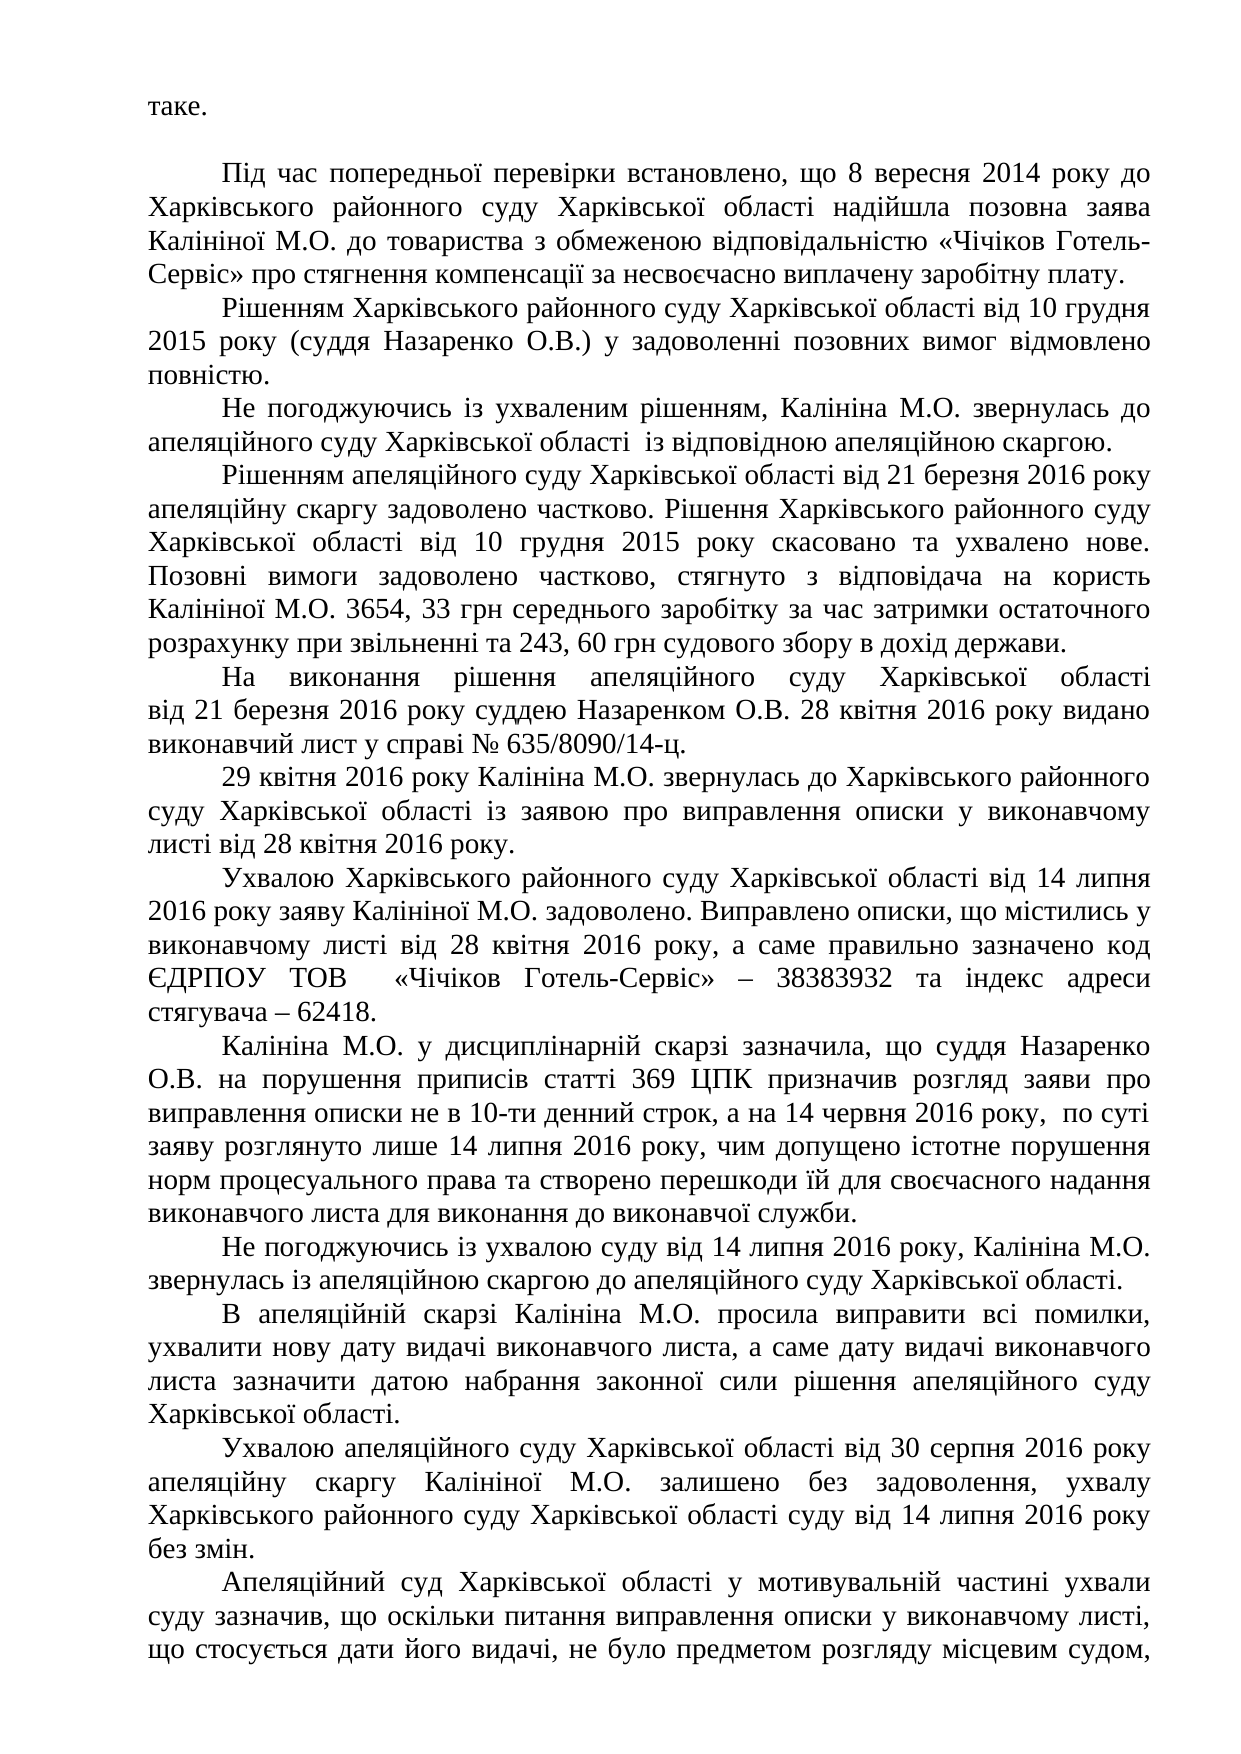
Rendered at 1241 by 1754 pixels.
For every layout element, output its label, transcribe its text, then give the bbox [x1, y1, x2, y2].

text Під час попередньої перевірки встановлено, що 8 вересня 2014 року до Харківського районного суду Харківської області надійшла позовна заява Калініної М.О. до товариства з обмеженою відповідальністю «Чічіков Готель-Сервіс» про стягнення компенсації за несвоєчасно виплачену заробітну плату. [148, 156, 1152, 290]
text В апеляційній скарзі Калініна М.О. просила виправити всі помилки, ухвалити нову дату видачі виконавчого листа, а саме дату видачі виконавчого листа зазначити датою набрання законної сили рішення апеляційного суду Харківської області. [148, 1296, 1152, 1430]
text Рішенням Харківського районного суду Харківської області від 10 грудня 2015 року (суддя Назаренко О.В.) у задоволенні позовних вимог відмовлено повністю. [148, 290, 1152, 390]
text Ухвалою апеляційного суду Харківської області від 30 серпня 2016 року апеляційну скаргу Калініної М.О. залишено без задоволення, ухвалу Харківського районного суду Харківської області суду від 14 липня 2016 року без змін. [148, 1430, 1152, 1564]
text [148, 88, 1152, 122]
text На виконання рішення апеляційного суду Харківської області від 21 березня 2016 року суддею Назаренком О.В. 28 квітня 2016 року видано виконавчий лист у справі № 635/8090/14-ц. [148, 659, 1152, 759]
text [148, 1564, 1152, 1665]
text Не погоджуючись із ухвалою суду від 14 липня 2016 року, Калініна М.О. звернулась із апеляційною скаргою до апеляційного суду Харківської області. [148, 1229, 1152, 1296]
text Ухвалою Харківського районного суду Харківської області від 14 липня 2016 року заяву Калініної М.О. задоволено. Виправлено описки, що містились у виконавчому листі від 28 квітня 2016 року, а саме правильно зазначено код ЄДРПОУ ТОВ «Чічіков Готель-Сервіс» – 38383932 та індекс адреси стягувача – 62418. [148, 860, 1152, 1028]
text 29 квітня 2016 року Калініна М.О. звернулась до Харківського районного суду Харківської області із заявою про виправлення описки у виконавчому листі від 28 квітня 2016 року. [148, 759, 1152, 860]
text Рішенням апеляційного суду Харківської області від 21 березня 2016 року апеляційну скаргу задоволено частково. Рішення Харківського районного суду Харківської області від 10 грудня 2015 року скасовано та ухвалено нове. Позовні вимоги задоволено частково, стягнуто з відповідача на користь Калініної М.О. 3654, 33 грн середнього заробітку за час затримки остаточного розрахунку при звільненні та 243, 60 грн судового збору в дохід держави. [148, 457, 1152, 659]
text Калініна М.О. у дисциплінарній скарзі зазначила, що суддя Назаренко О.В. на порушення приписів статті 369 ЦПК призначив розгляд заяви про виправлення описки не в 10-ти денний строк, а на 14 червня 2016 року, по суті заяву розглянуто лише 14 липня 2016 року, чим допущено істотне порушення норм процесуального права та створено перешкоди їй для своєчасного надання виконавчого листа для виконання до виконавчої служби. [148, 1028, 1152, 1229]
text Не погоджуючись із ухваленим рішенням, Калініна М.О. звернулась до апеляційного суду Харківської області із відповідною апеляційною скаргою. [148, 390, 1152, 457]
